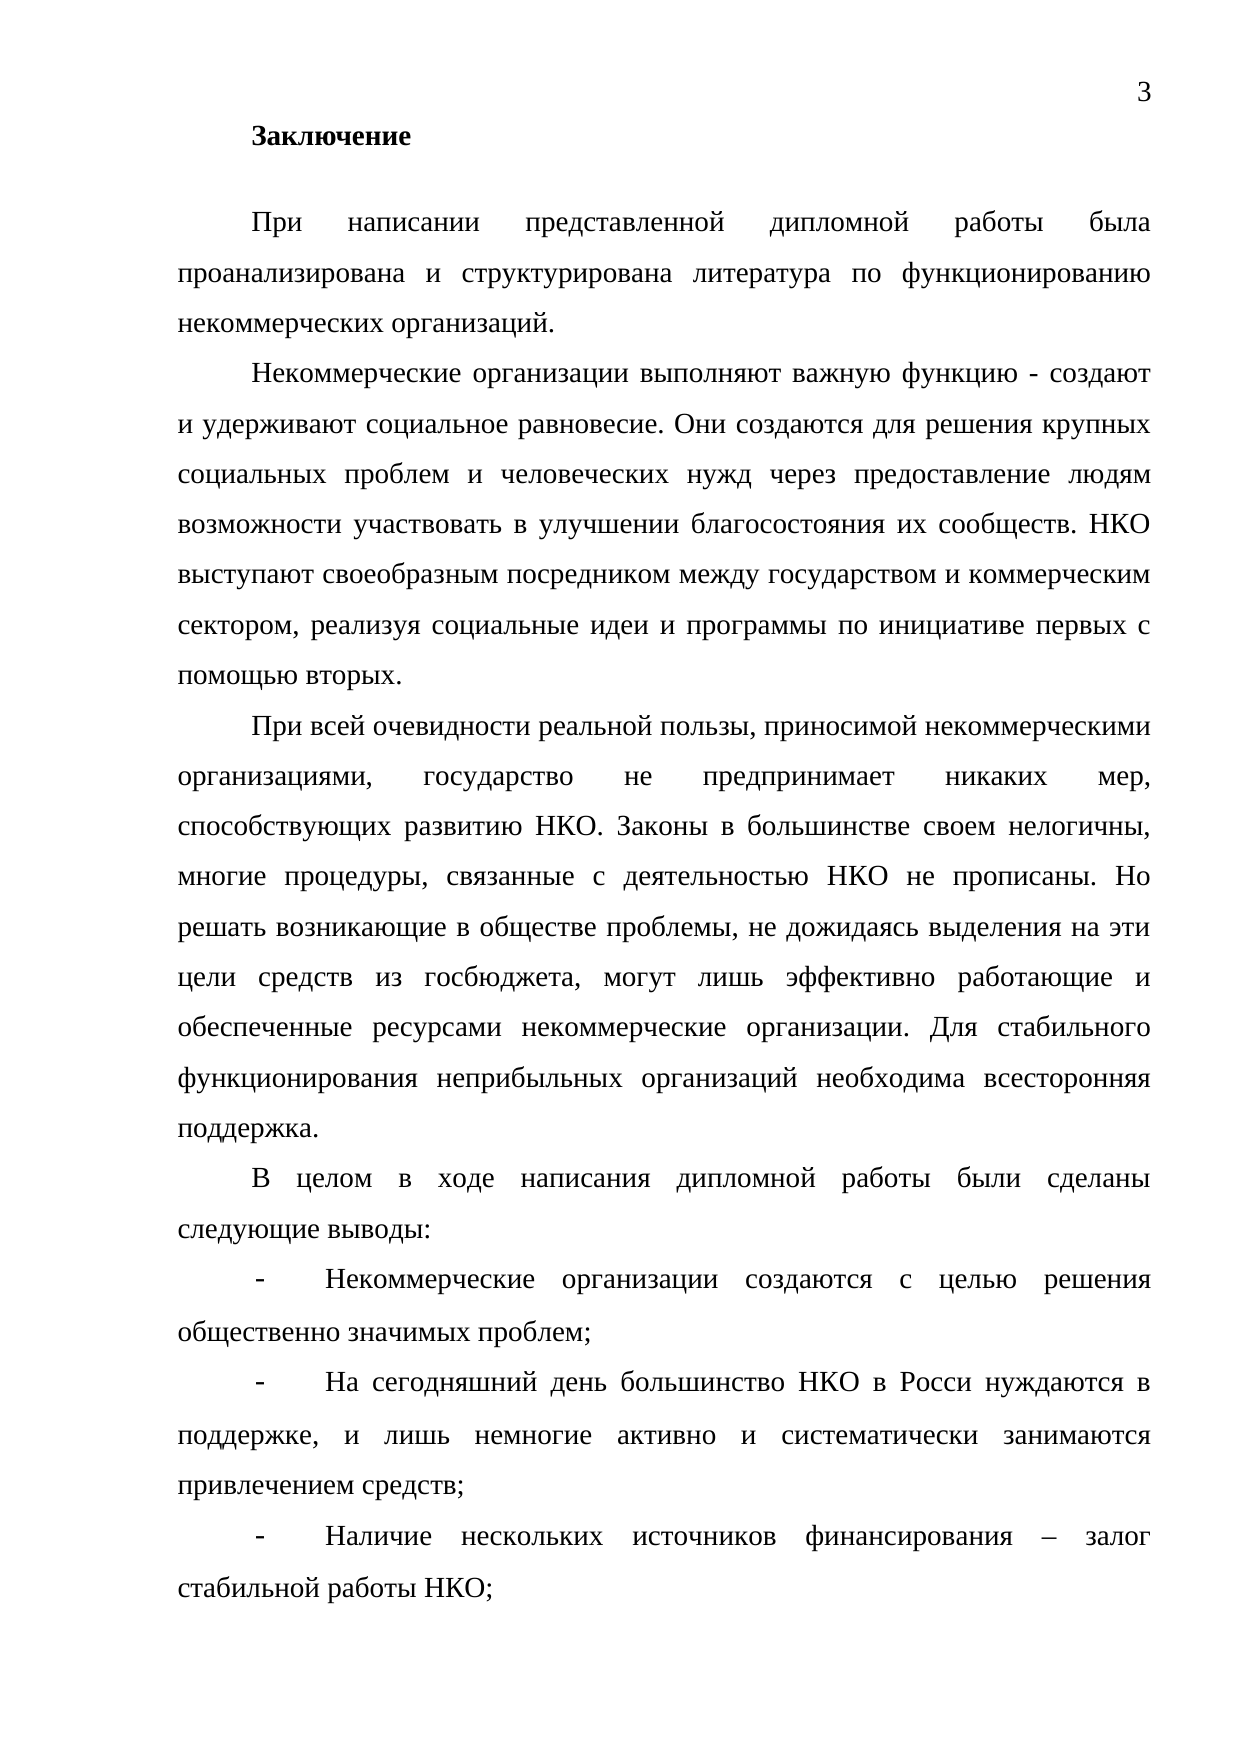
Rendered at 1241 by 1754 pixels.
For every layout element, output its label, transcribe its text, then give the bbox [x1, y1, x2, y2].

text Некоммерческие организации выполняют важную функцию - создают и удерживают социальное равновесие. Они создаются для решения крупных социальных проблем и человеческих нужд через предоставление людям возможности участвовать в улучшении благосостояния их сообществ. НКО выступают своеобразным посредником между государством и коммерческим сектором, реализуя социальные идеи и программы по инициативе первых с помощью вторых. [177, 355, 1152, 691]
text В целом в ходе написания дипломной работы были сделаны следующие выводы: [177, 1160, 1152, 1244]
text При всей очевидности реальной пользы, приносимой некоммерческими организациями, государство не предпринимает никаких мер, способствующих развитию НКО. Законы в большинстве своем нелогичны, многие процедуры, связанные с деятельностью НКО не прописаны. Но решать возникающие в обществе проблемы, не дожидаясь выделения на эти цели средств из госбюджета, могут лишь эффективно работающие и обеспеченные ресурсами некоммерческие организации. Для стабильного функционирования неприбыльных организаций необходима всесторонняя поддержка. [177, 708, 1152, 1144]
list На сегодняшний день большинство НКО в Росси нуждаются в поддержке, и лишь немногие активно и систематически занимаются привлечением средств; [177, 1364, 1152, 1501]
text При написании представленной дипломной работы была проанализирована и структурирована литература по функционированию некоммерческих организаций. [177, 204, 1152, 339]
list Наличие нескольких источников финансирования – залог стабильной работы НКО; [177, 1518, 1152, 1604]
text Заключение [177, 118, 1152, 152]
list Некоммерческие организации создаются с целью решения общественно значимых проблем; [177, 1261, 1152, 1347]
